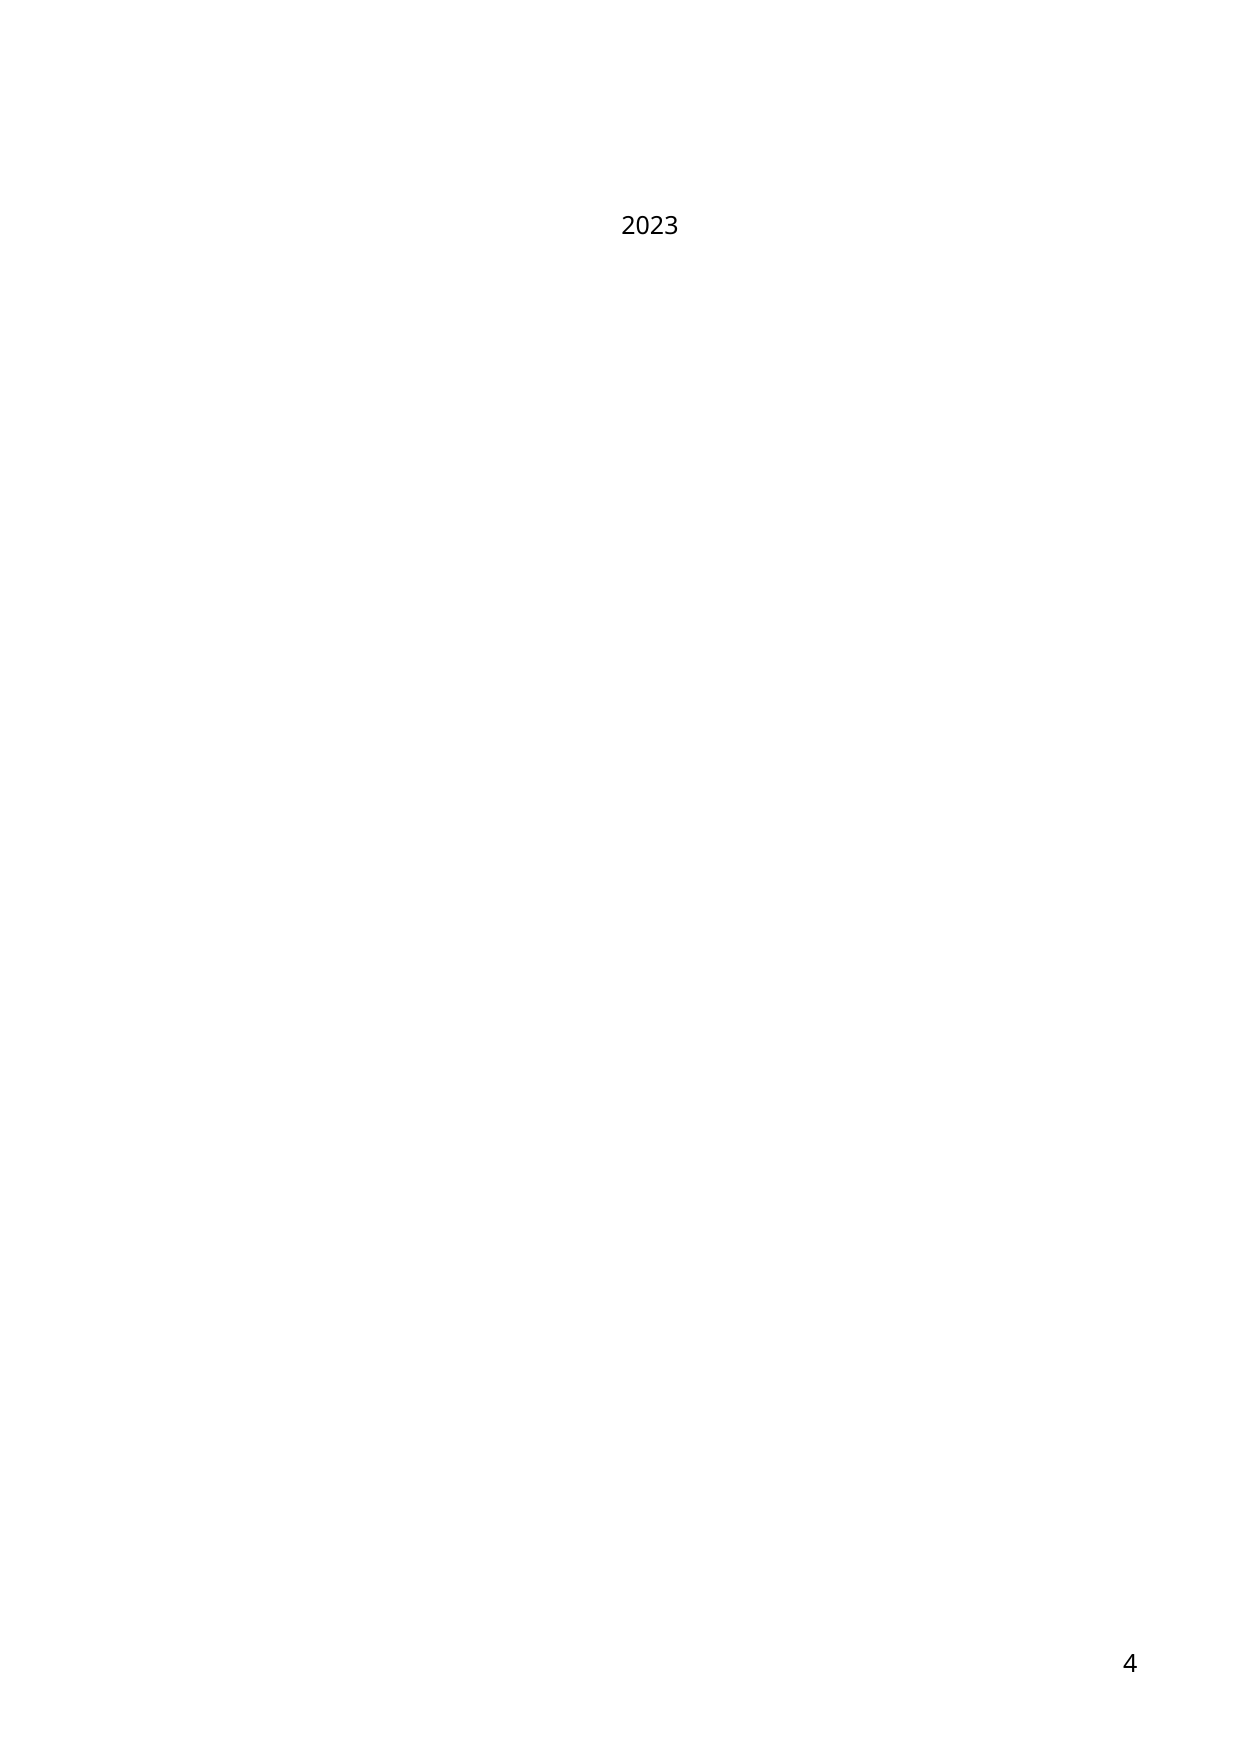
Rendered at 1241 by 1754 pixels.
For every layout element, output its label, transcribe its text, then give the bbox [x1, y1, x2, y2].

text 2023 [369, 208, 930, 242]
